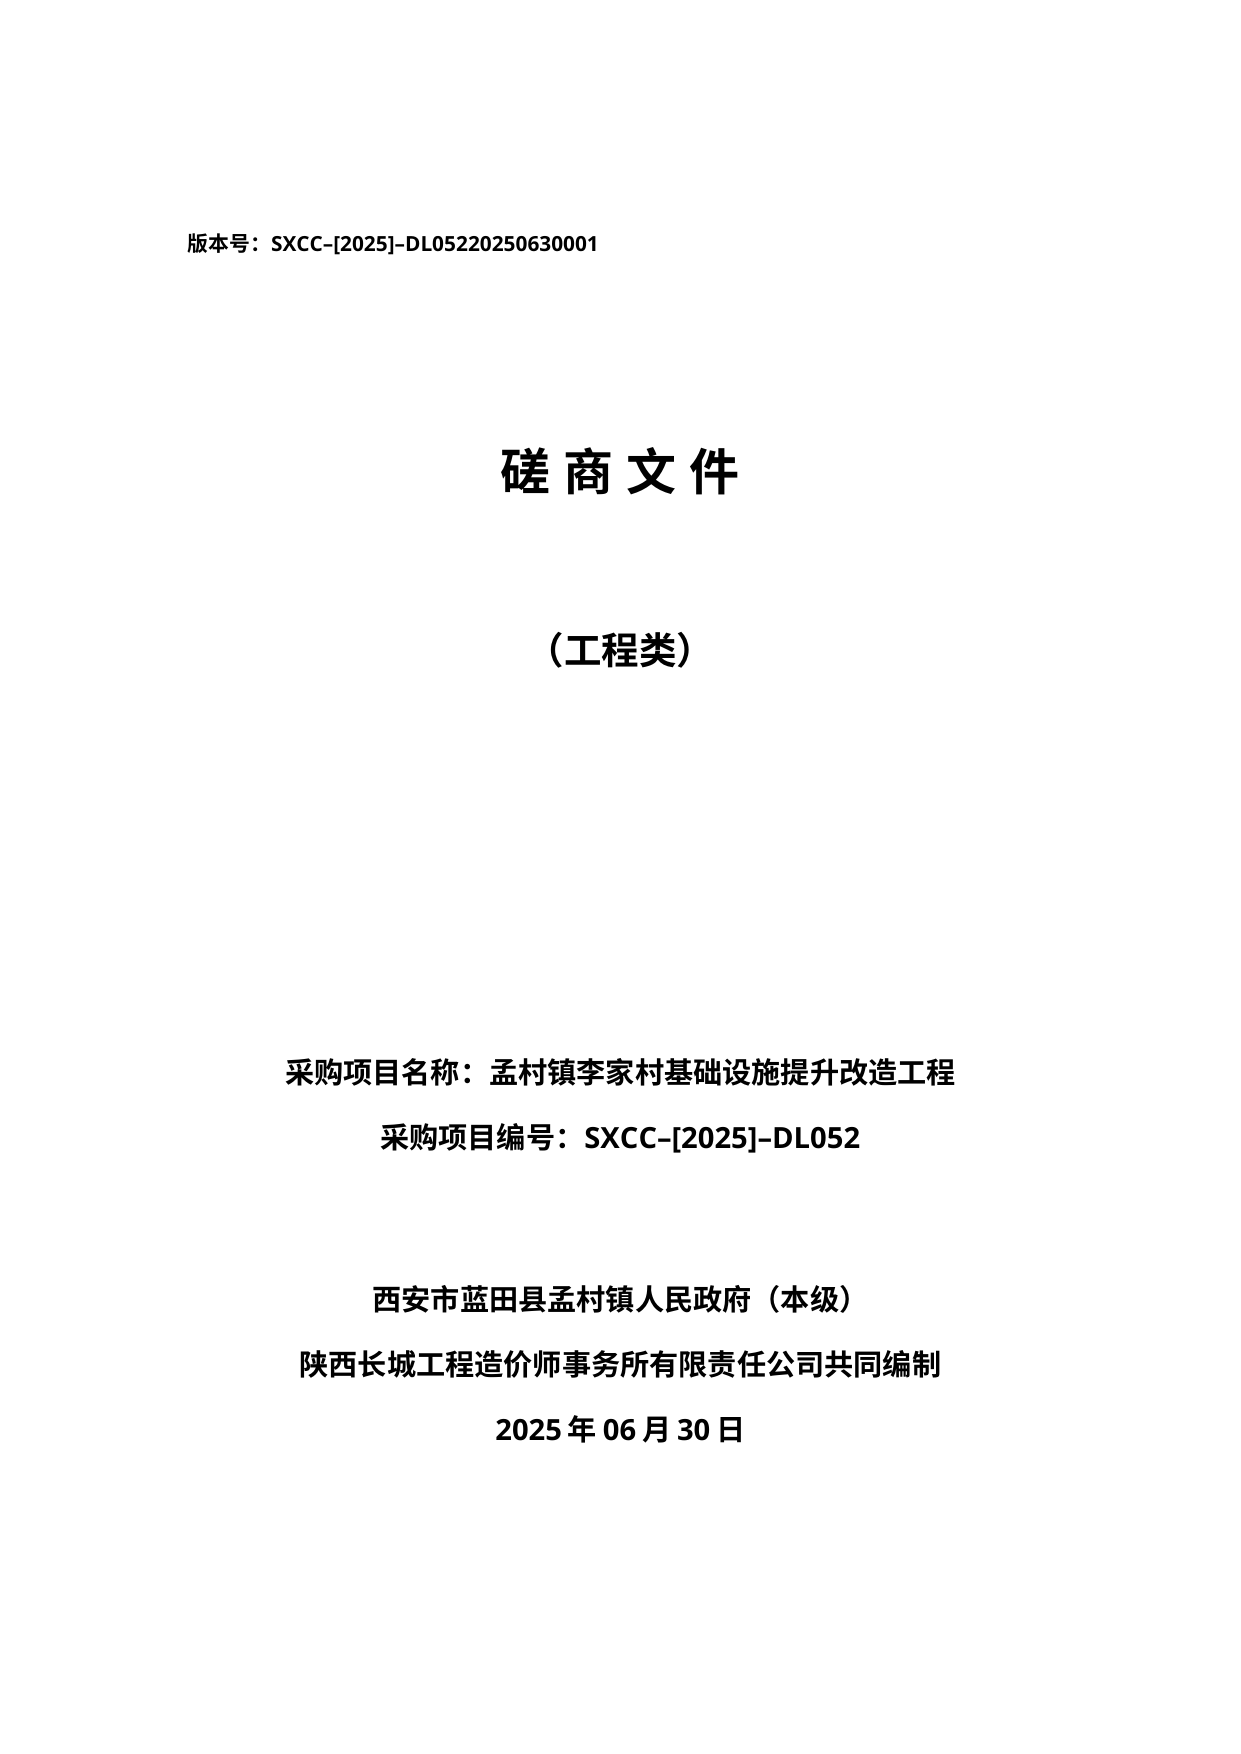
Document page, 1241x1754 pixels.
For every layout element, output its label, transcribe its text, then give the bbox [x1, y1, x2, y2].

text 采购项目名称：孟村镇李家村基础设施提升改造工程 [187, 1039, 1053, 1104]
text 磋 商 文 件 [187, 422, 1053, 617]
text 采购项目编号：SXCC–[2025]–DL052 [187, 1104, 1053, 1267]
text 版本号：SXCC–[2025]–DL05220250630001 [187, 227, 1053, 422]
text 西安市蓝田县孟村镇人民政府（本级） [187, 1267, 1053, 1332]
text 2025年06月30日 [187, 1397, 1053, 1462]
text 陕西长城工程造价师事务所有限责任公司共同编制 [187, 1332, 1053, 1397]
text （工程类） [187, 617, 1053, 1039]
